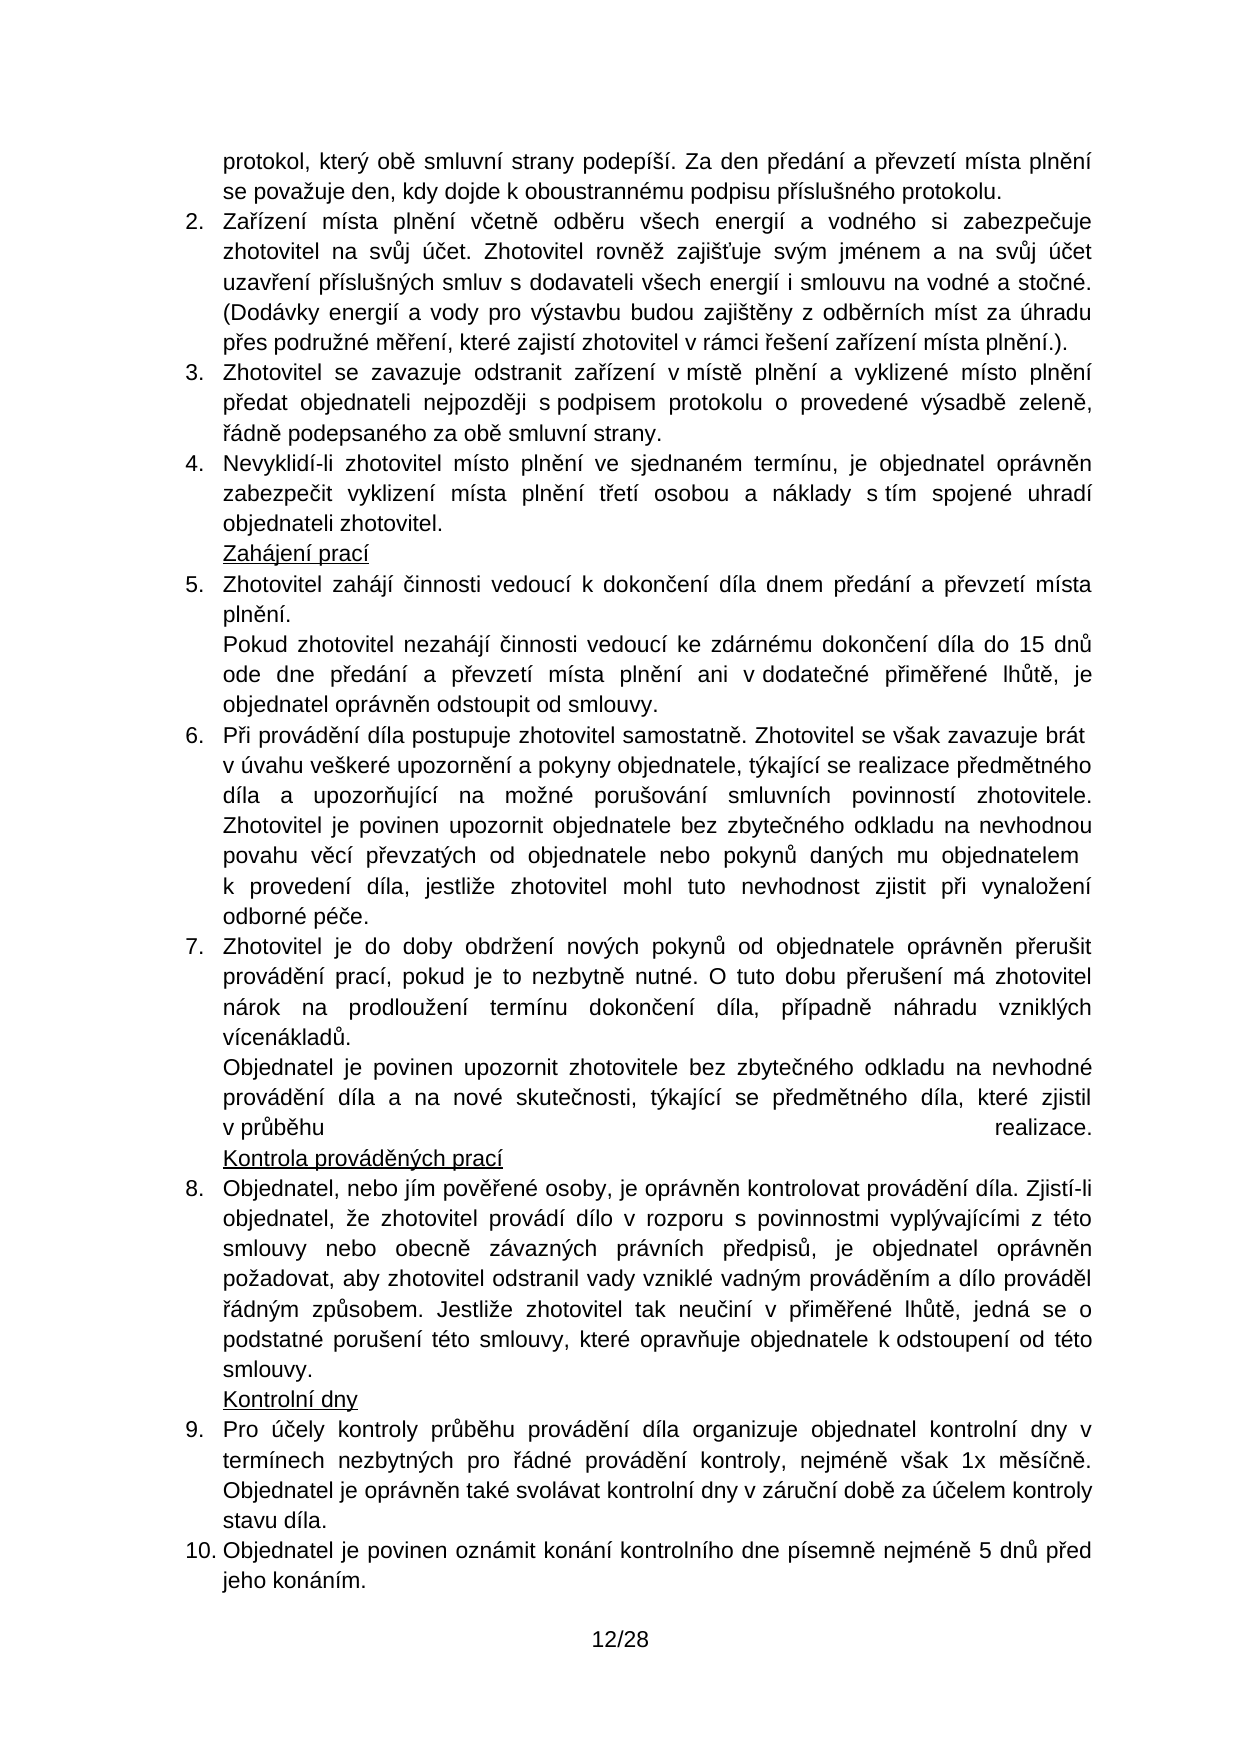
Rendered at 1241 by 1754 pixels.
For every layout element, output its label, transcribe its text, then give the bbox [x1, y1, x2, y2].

list Objednatel, nebo jím pověřené osoby, je oprávněn kontrolovat provádění díla. Zjistí-li objednatel, že zhotovitel provádí dílo v rozporu s povinnostmi vyplývajícími z této smlouvy nebo obecně závazných právních předpisů, je objednatel oprávněn požadovat, aby zhotovitel odstranil vady vzniklé vadným prováděním a dílo prováděl řádným způsobem. Jestliže zhotovitel tak neučiní v přiměřené lhůtě, jedná se o podstatné porušení této smlouvy, které opravňuje objednatele k odstoupení od této smlouvy. [185, 1175, 1093, 1382]
list Zhotovitel se zavazuje odstranit zařízení v místě plnění a vyklizené místo plnění předat objednateli nejpozději s podpisem protokolu o provedené výsadbě zeleně, řádně podepsaného za obě smluvní strany. [185, 359, 1093, 446]
list Objednatel je povinen oznámit konání kontrolního dne písemně nejméně 5 dnů před jeho konáním. [185, 1537, 1093, 1594]
list Nevyklidí-li zhotovitel místo plnění ve sjednaném termínu, je objednatel oprávněn zabezpečit vyklizení místa plnění třetí osobou a náklady s tím spojené uhradí objednateli zhotovitel. [185, 450, 1093, 536]
list Zhotovitel je do doby obdržení nových pokynů od objednatele oprávněn přerušit provádění prací, pokud je to nezbytně nutné. O tuto dobu přerušení má zhotovitel nárok na prodloužení termínu dokončení díla, případně náhradu vzniklých vícenákladů. Objednatel je povinen upozornit zhotovitele bez zbytečného odkladu na nevhodné provádění díla a na nové skutečnosti, týkající se předmětného díla, které zjistil v průběhu realizace. Kontrola prováděných prací [185, 933, 1093, 1171]
list Zhotovitel zahájí činnosti vedoucí k dokončení díla dnem předání a převzetí místa plnění. Pokud zhotovitel nezahájí činnosti vedoucí ke zdárnému dokončení díla do 15 dnů ode dne předání a převzetí místa plnění ani v dodatečné přiměřené lhůtě, je objednatel oprávněn odstoupit od smlouvy. [185, 571, 1093, 718]
list Pro účely kontroly průběhu provádění díla organizuje objednatel kontrolní dny v termínech nezbytných pro řádné provádění kontroly, nejméně však 1x měsíčně. Objednatel je oprávněn také svolávat kontrolní dny v záruční době za účelem kontroly stavu díla. [185, 1416, 1093, 1533]
list Při provádění díla postupuje zhotovitel samostatně. Zhotovitel se však zavazuje brát v úvahu veškeré upozornění a pokyny objednatele, týkající se realizace předmětného díla a upozorňující na možné porušování smluvních povinností zhotovitele. Zhotovitel je povinen upozornit objednatele bez zbytečného odkladu na nevhodnou povahu věcí převzatých od objednatele nebo pokynů daných mu objednatelem k provedení díla, jestliže zhotovitel mohl tuto nevhodnost zjistit při vynaložení odborné péče. [185, 722, 1093, 929]
list Zařízení místa plnění včetně odběru všech energií a vodného si zabezpečuje zhotovitel na svůj účet. Zhotovitel rovněž zajišťuje svým jménem a na svůj účet uzavření příslušných smluv s dodavateli všech energií i smlouvu na vodné a stočné. (Dodávky energií a vody pro výstavbu budou zajištěny z odběrních míst za úhradu přes podružné měření, které zajistí zhotovitel v rámci řešení zařízení místa plnění.). [185, 208, 1093, 355]
list Zahájení prací [223, 540, 1093, 567]
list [185, 148, 1093, 204]
list Kontrolní dny [223, 1386, 1093, 1412]
